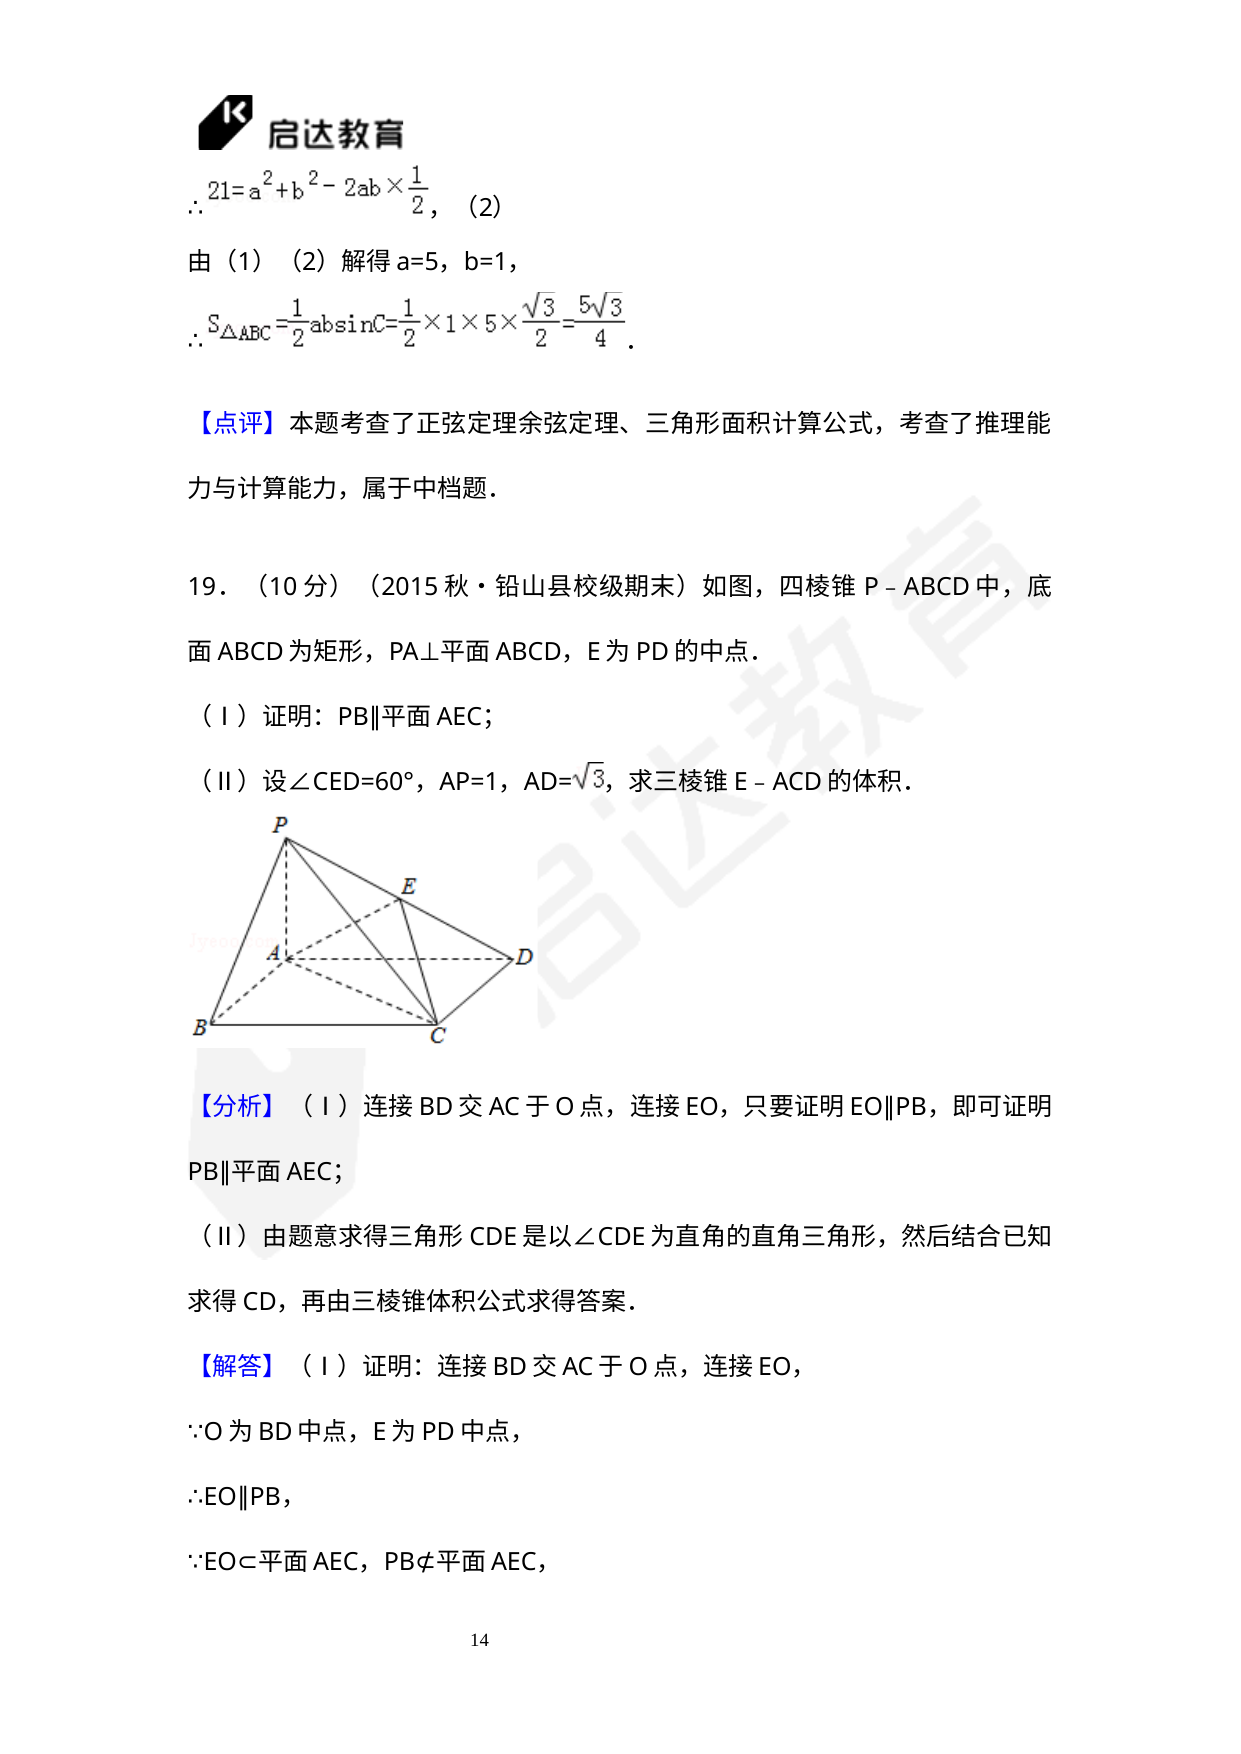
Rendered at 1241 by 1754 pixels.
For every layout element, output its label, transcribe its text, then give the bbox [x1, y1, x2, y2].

text ∴，（2） [187, 162, 1053, 227]
text 【解答】（Ⅰ）证明：连接BD交AC于O点，连接EO， [187, 1332, 1053, 1397]
text 【分析】（Ⅰ）连接BD交AC于O点，连接EO，只要证明EO∥PB，即可证明PB∥平面AEC； [187, 1072, 1053, 1202]
text （Ⅱ）设∠CED=60°，AP=1，AD=，求三棱锥E﹣ACD的体积． [187, 747, 1053, 812]
text 19．（10分）（2015秋•铅山县校级期末）如图，四棱锥P﹣ABCD中，底面ABCD为矩形，PA⊥平面ABCD，E为PD的中点． [187, 552, 1053, 682]
text 由（1）（2）解得a=5，b=1， [187, 227, 1053, 292]
picture [572, 762, 604, 791]
text ∵EO⊂平面AEC，PB⊄平面AEC， [187, 1527, 1053, 1592]
text （Ⅰ）证明：PB∥平面AEC； [187, 682, 1053, 747]
picture [187, 812, 538, 1048]
picture [203, 292, 626, 350]
text （Ⅱ）由题意求得三角形CDE是以∠CDE为直角的直角三角形，然后结合已知求得CD，再由三棱锥体积公式求得答案． [187, 1202, 1053, 1332]
picture [203, 162, 429, 217]
text ∵O为BD中点，E为PD中点， [187, 1397, 1053, 1462]
text 【点评】本题考查了正弦定理余弦定理、三角形面积计算公式，考查了推理能力与计算能力，属于中档题． [187, 389, 1053, 519]
picture [198, 95, 404, 150]
text ∴EO∥PB， [187, 1462, 1053, 1527]
